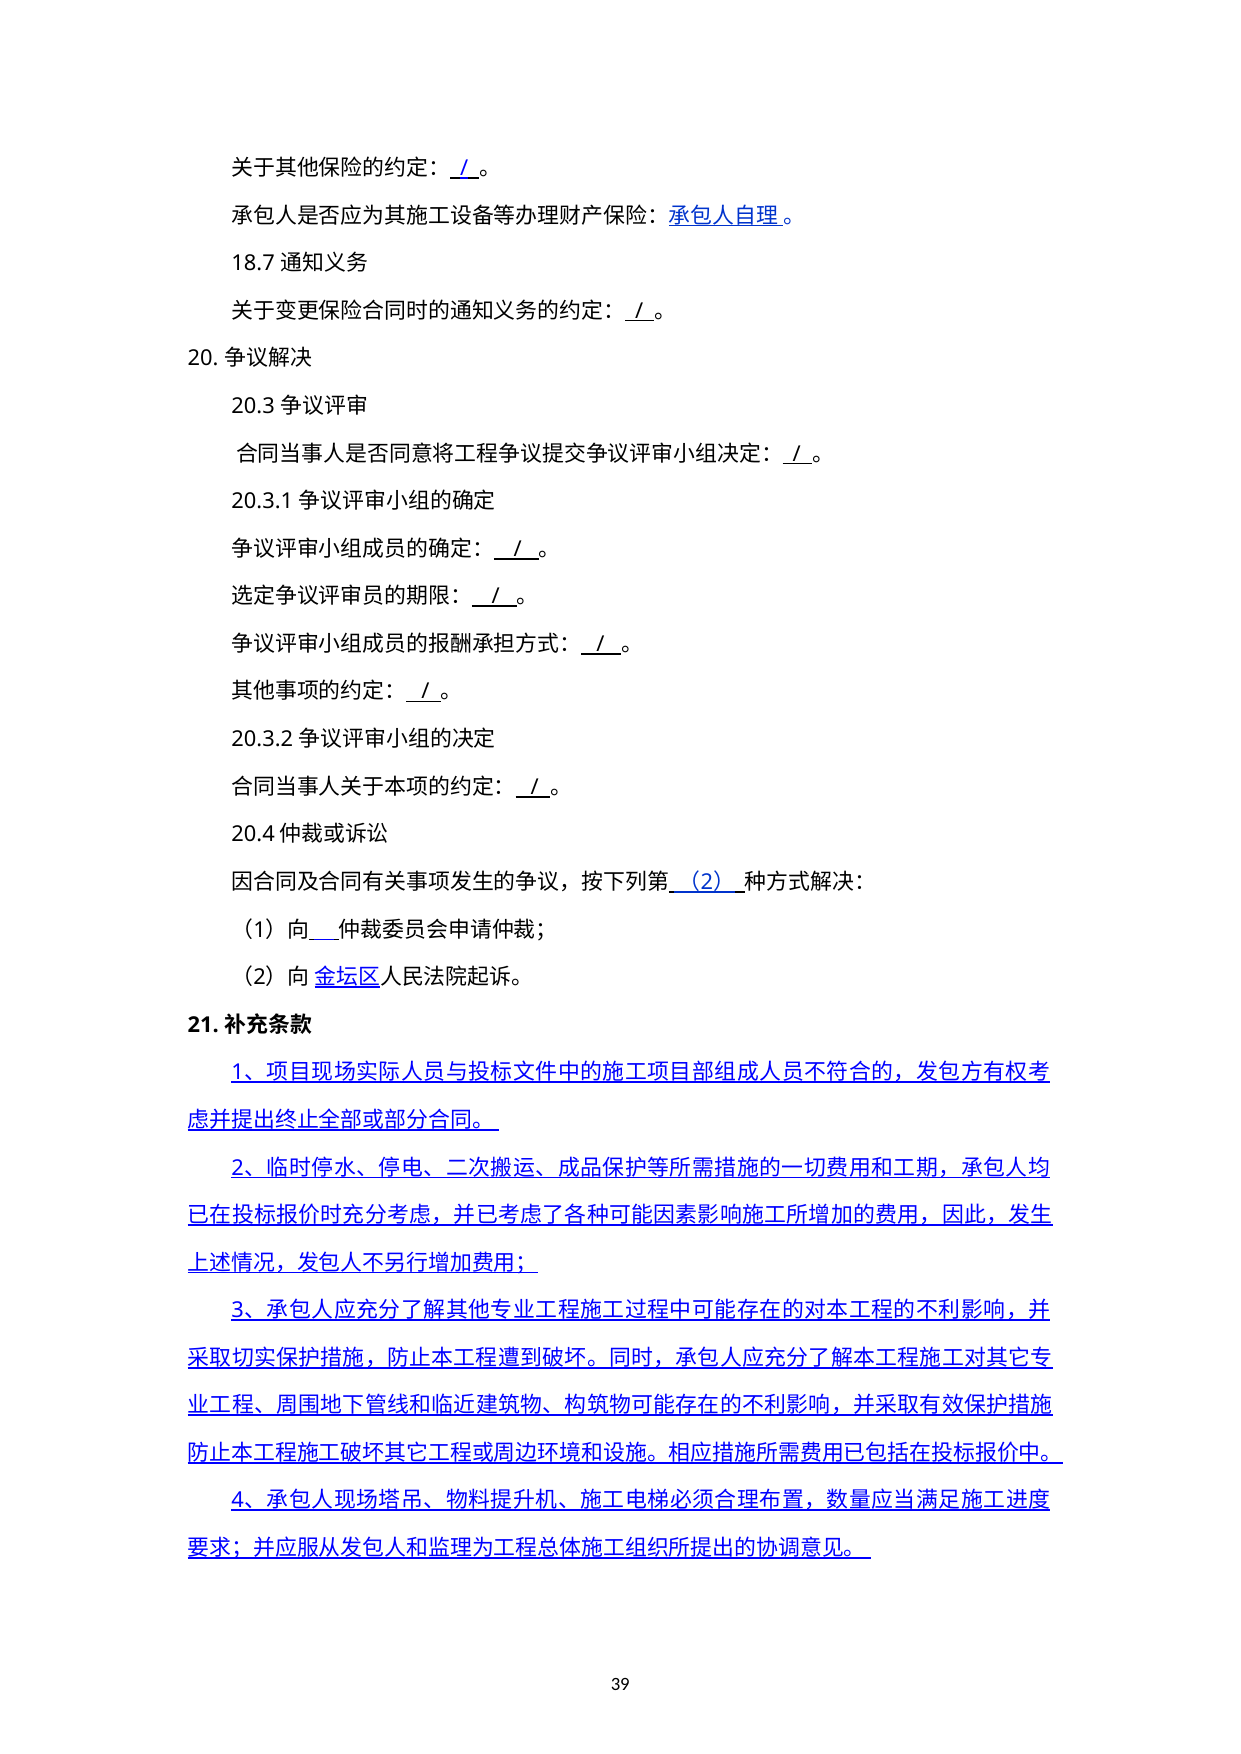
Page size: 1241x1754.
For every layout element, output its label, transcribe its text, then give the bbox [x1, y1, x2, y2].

text 因合同及合同有关事项发生的争议，按下列第 （2） 种方式解决： [187, 864, 1053, 896]
text 争议评审小组成员的报酬承担方式： / 。 [187, 626, 1053, 658]
text 3、承包人应充分了解其他专业工程施工过程中可能存在的对本工程的不利影响，并采取切实保护措施，防止本工程遭到破坏。同时，承包人应充分了解本工程施工对其它专业工程、周围地下管线和临近建筑物、构筑物可能存在的不利影响，并采取有效保护措施，防止本工程施工破坏其它工程或周边环境和设施。相应措施所需费用已包括在投标报价中。 [187, 1368, 1053, 1414]
text 18.7 通知义务 [187, 245, 1053, 277]
text 20.4仲裁或诉讼 [187, 816, 1053, 848]
text 选定争议评审员的期限： / 。 [187, 578, 1053, 610]
text 争议评审小组成员的确定： / 。 [187, 531, 1053, 562]
text 合同当事人关于本项的约定： / 。 [187, 769, 1053, 801]
text 1、项目现场实际人员与投标文件中的施工项目部组成人员不符合的，发包方有权考虑并提出终止全部或部分合同。 [187, 1054, 1053, 1134]
text 关于变更保险合同时的通知义务的约定： / 。 [187, 293, 1053, 324]
text 4、承包人现场塔吊、物料提升机、施工电梯必须合理布置，数量应当满足施工进度要求；并应服从发包人和监理为工程总体施工组织所提出的协调意见。 [187, 1482, 1053, 1561]
text （1）向 仲裁委员会申请仲裁； [187, 912, 1053, 943]
text 合同当事人是否同意将工程争议提交争议评审小组决定： / 。 [203, 436, 1053, 467]
text （2）向 金坛区人民法院起诉。 [187, 959, 1053, 991]
text 3、承包人应充分了解其他专业工程施工过程中可能存在的对本工程的不利影响，并采取切实保护措施，防止本工程遭到破坏。同时，承包人应充分了解本工程施工对其它专业工程、周围地下管线和临近建筑物、构筑物可能存在的不利影响，并采取有效保护措施，防止本工程施工破坏其它工程或周边环境和设施。相应措施所需费用已包括在投标报价中。 [187, 1415, 1053, 1462]
text 2、临时停水、停电、二次搬运、成品保护等所需措施的一切费用和工期，承包人均已在投标报价时充分考虑，并已考虑了各种可能因素影响施工所增加的费用，因此，发生上述情况，发包人不另行增加费用； [187, 1225, 1053, 1276]
text 21. 补充条款 [187, 1007, 1053, 1038]
text 20.3.2 争议评审小组的决定 [187, 721, 1053, 753]
text 承包人是否应为其施工设备等办理财产保险：承包人自理 。 [187, 198, 1053, 229]
text 其他事项的约定： / 。 [187, 673, 1053, 705]
subtitle 20. 争议解决 [187, 340, 1053, 372]
text 关于其他保险的约定： / 。 [187, 150, 1053, 182]
text 3、承包人应充分了解其他专业工程施工过程中可能存在的对本工程的不利影响，并采取切实保护措施，防止本工程遭到破坏。同时，承包人应充分了解本工程施工对其它专业工程、周围地下管线和临近建筑物、构筑物可能存在的不利影响，并采取有效保护措施，防止本工程施工破坏其它工程或周边环境和设施。相应措施所需费用已包括在投标报价中。 [187, 1292, 1053, 1367]
text 2、临时停水、停电、二次搬运、成品保护等所需措施的一切费用和工期，承包人均已在投标报价时充分考虑，并已考虑了各种可能因素影响施工所增加的费用，因此，发生上述情况，发包人不另行增加费用； [187, 1149, 1053, 1224]
text 20.3 争议评审 [187, 388, 1053, 420]
text 20.3.1 争议评审小组的确定 [187, 483, 1053, 515]
